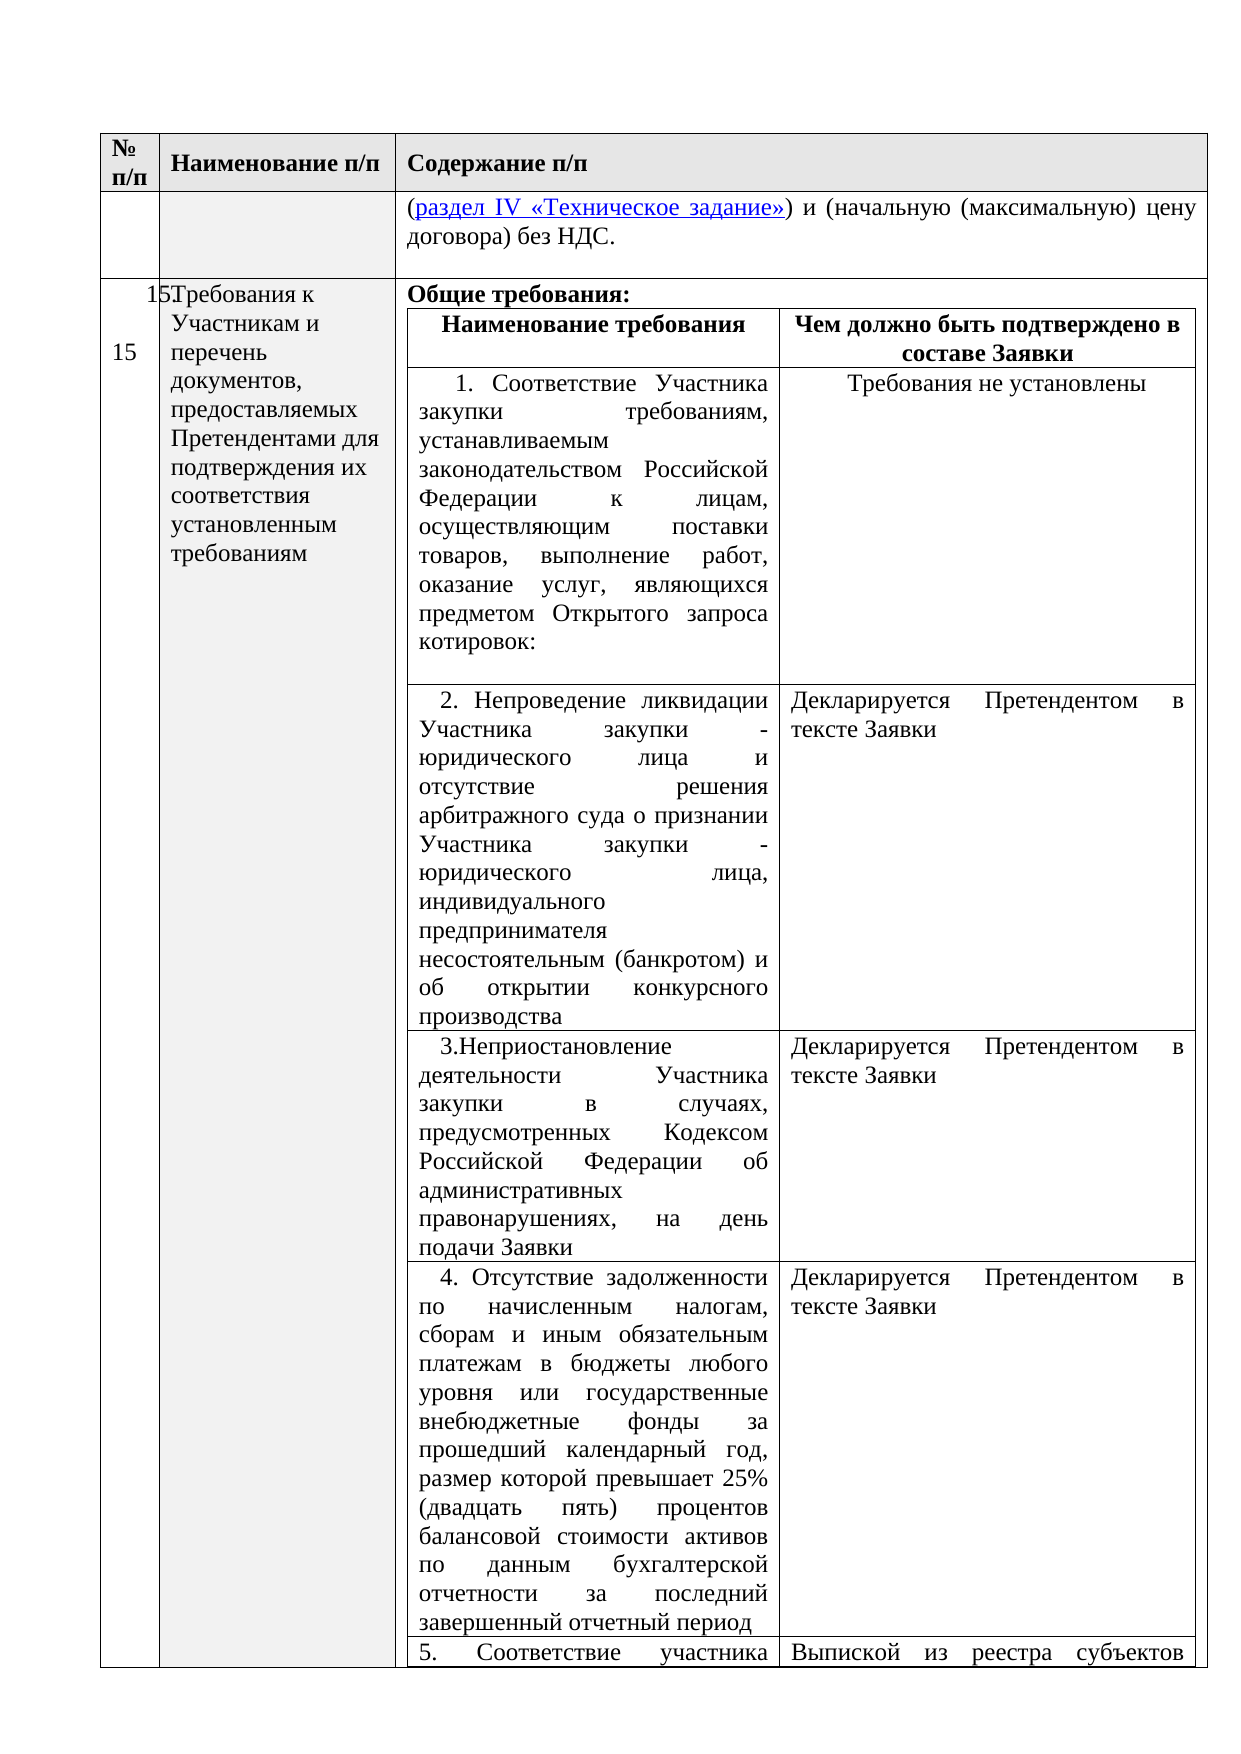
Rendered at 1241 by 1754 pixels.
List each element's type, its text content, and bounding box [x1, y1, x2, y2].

table_cell 14 [101, 192, 159, 278]
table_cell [160, 279, 395, 1667]
table_cell 15 [101, 279, 159, 1667]
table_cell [396, 192, 1207, 278]
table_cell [160, 192, 395, 278]
table_header № п/п [101, 134, 159, 191]
table_header Наименование п/п [160, 134, 395, 191]
table_header Содержание п/п [396, 134, 1207, 191]
